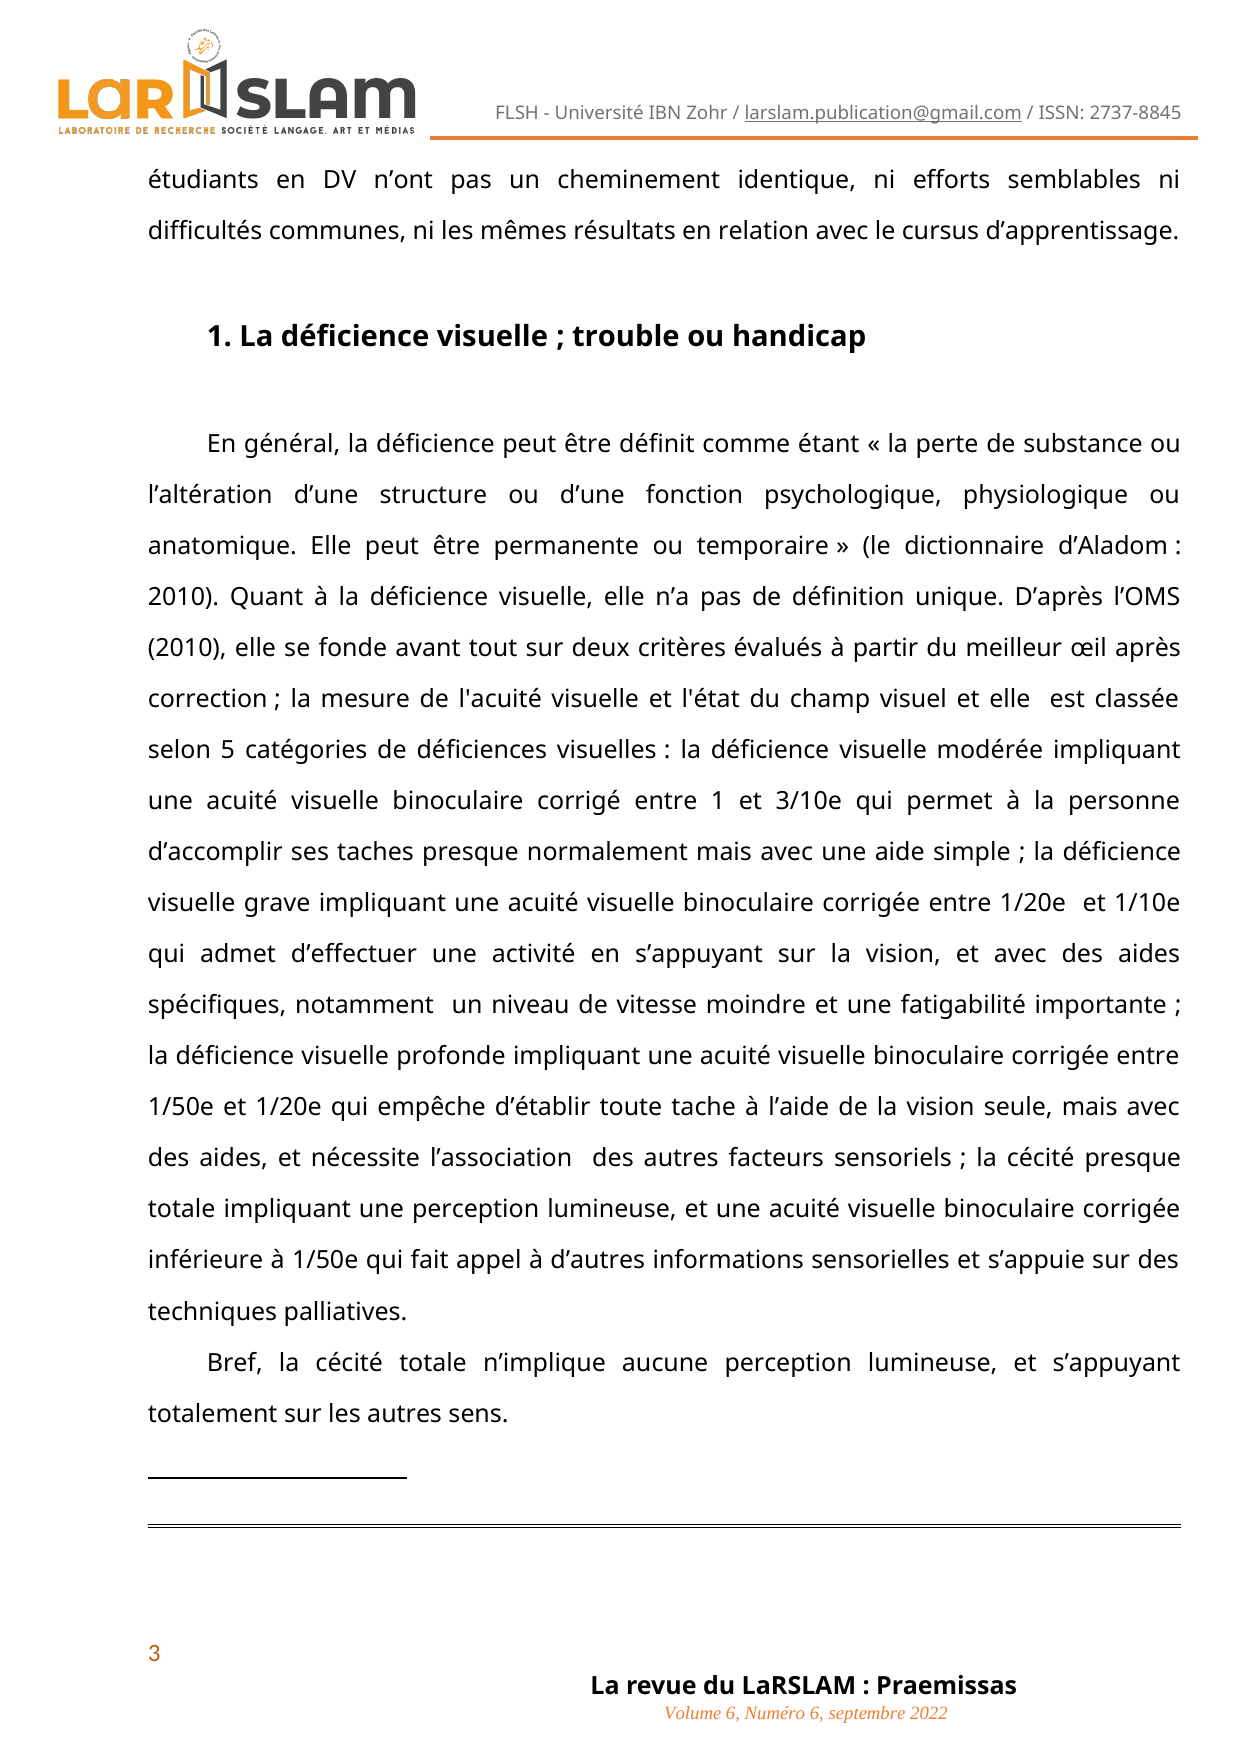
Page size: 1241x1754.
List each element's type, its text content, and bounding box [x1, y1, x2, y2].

text Bref, la cécité totale n’implique aucune perception lumineuse, et s’appuyant totalement sur les autres sens. [148, 1344, 1181, 1429]
picture [44, 15, 422, 147]
text En général, la déficience peut être définit comme étant « la perte de substance ou l’altération d’une structure ou d’une fonction psychologique, physiologique ou anatomique. Elle peut être permanente ou temporaire » (le dictionnaire d’Aladom : 2010). Quant à la déficience visuelle, elle n’a pas de définition unique. D’après l’OMS (2010), elle se fonde avant tout sur deux critères évalués à partir du meilleur œil après correction ; la mesure de l'acuité visuelle et l'état du champ visuel et elle est classée selon 5 catégories de déficiences visuelles : la déficience visuelle modérée impliquant une acuité visuelle binoculaire corrigé entre 1 et 3/10e qui permet à la personne d’accomplir ses taches presque normalement mais avec une aide simple ; la déficience visuelle grave impliquant une acuité visuelle binoculaire corrigée entre 1/20e et 1/10e qui admet d’effectuer une activité en s’appuyant sur la vision, et avec des aides spécifiques, notamment un niveau de vitesse moindre et une fatigabilité importante ; la déficience visuelle profonde impliquant une acuité visuelle binoculaire corrigée entre 1/50e et 1/20e qui empêche d’établir toute tache à l’aide de la vision seule, mais avec des aides, et nécessite l’association des autres facteurs sensoriels ; la cécité presque totale impliquant une perception lumineuse, et une acuité visuelle binoculaire corrigée inférieure à 1/50e qui fait appel à d’autres informations sensorielles et s’appuie sur des techniques palliatives. [148, 425, 1181, 1327]
text 1. La déficience visuelle ; trouble ou handicap [148, 315, 1181, 354]
